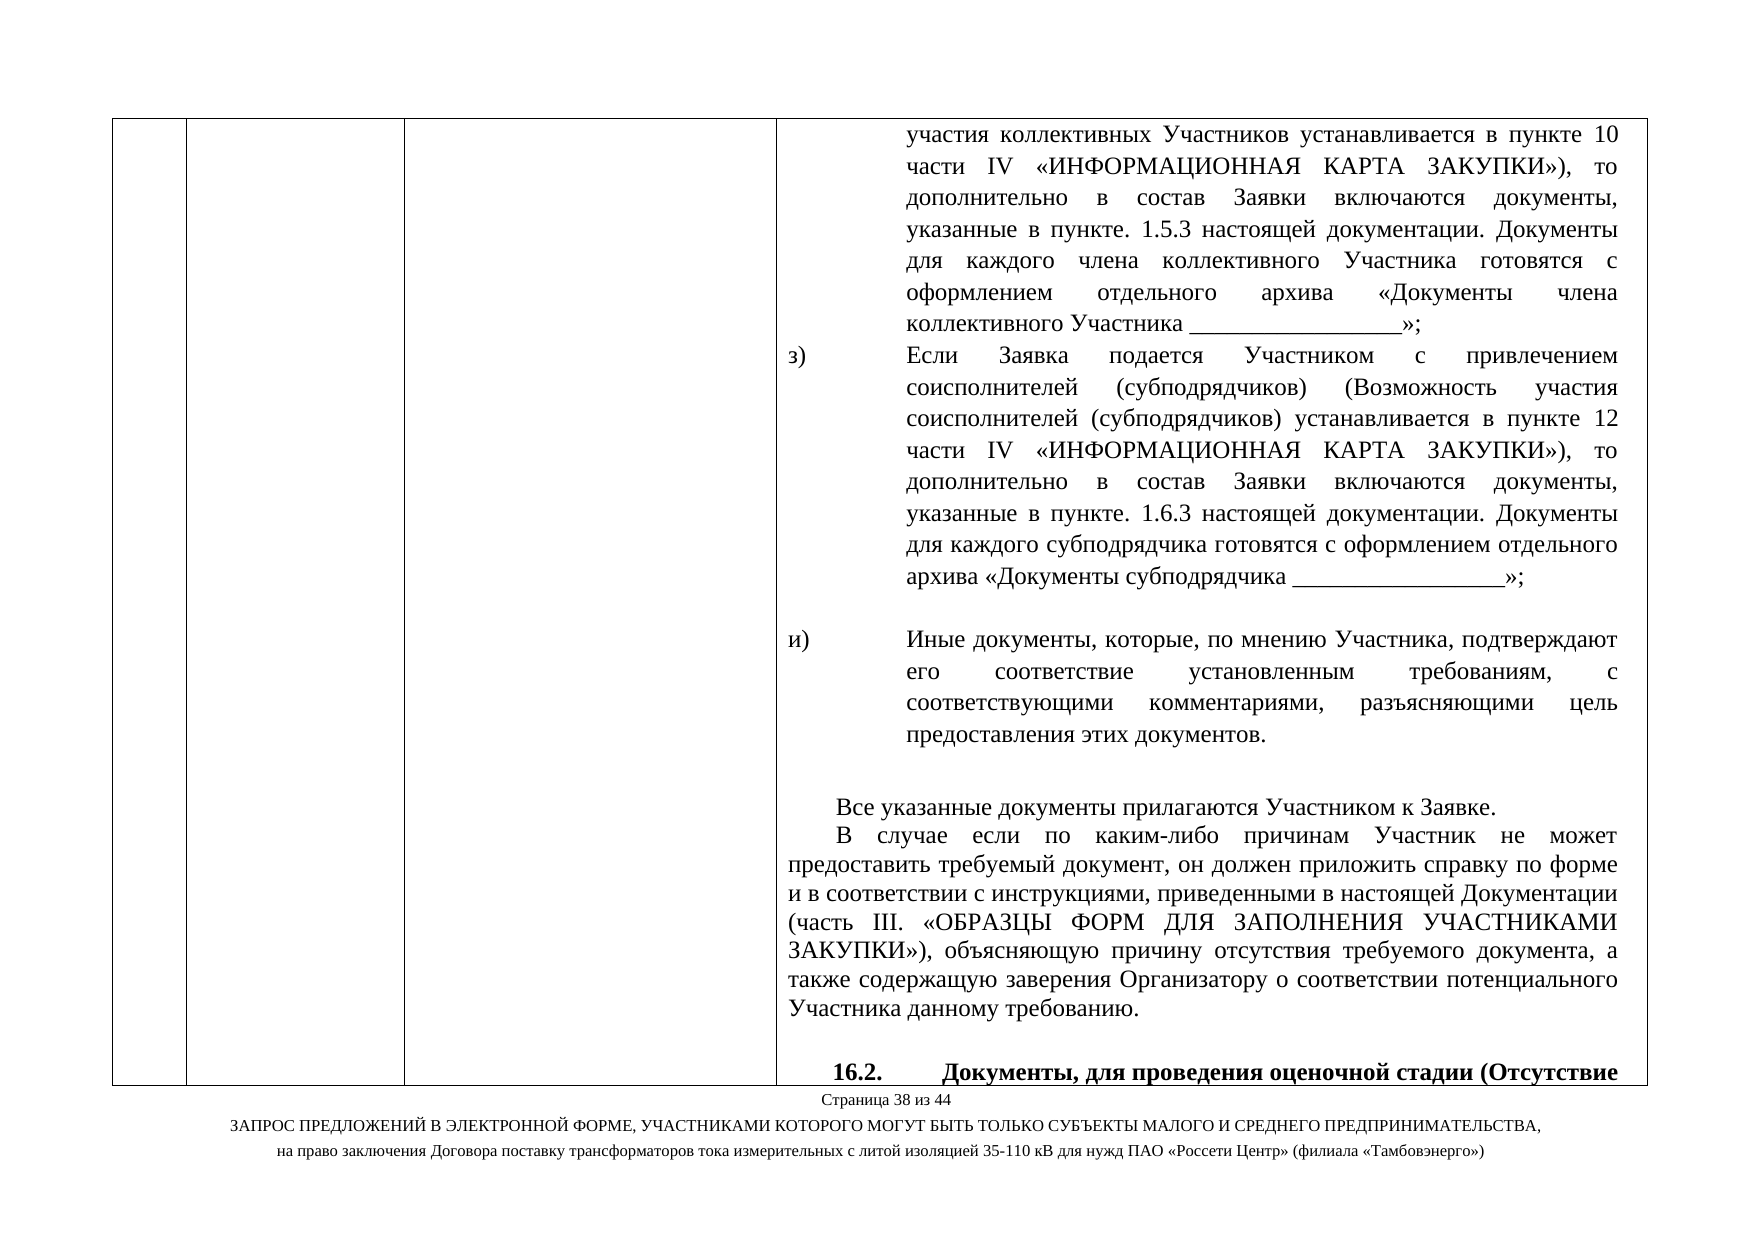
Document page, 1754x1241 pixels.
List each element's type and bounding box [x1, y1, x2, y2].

table_cell [777, 119, 1647, 1085]
table_cell [187, 119, 404, 1085]
table_cell [113, 119, 186, 1085]
table_cell [405, 119, 776, 1085]
